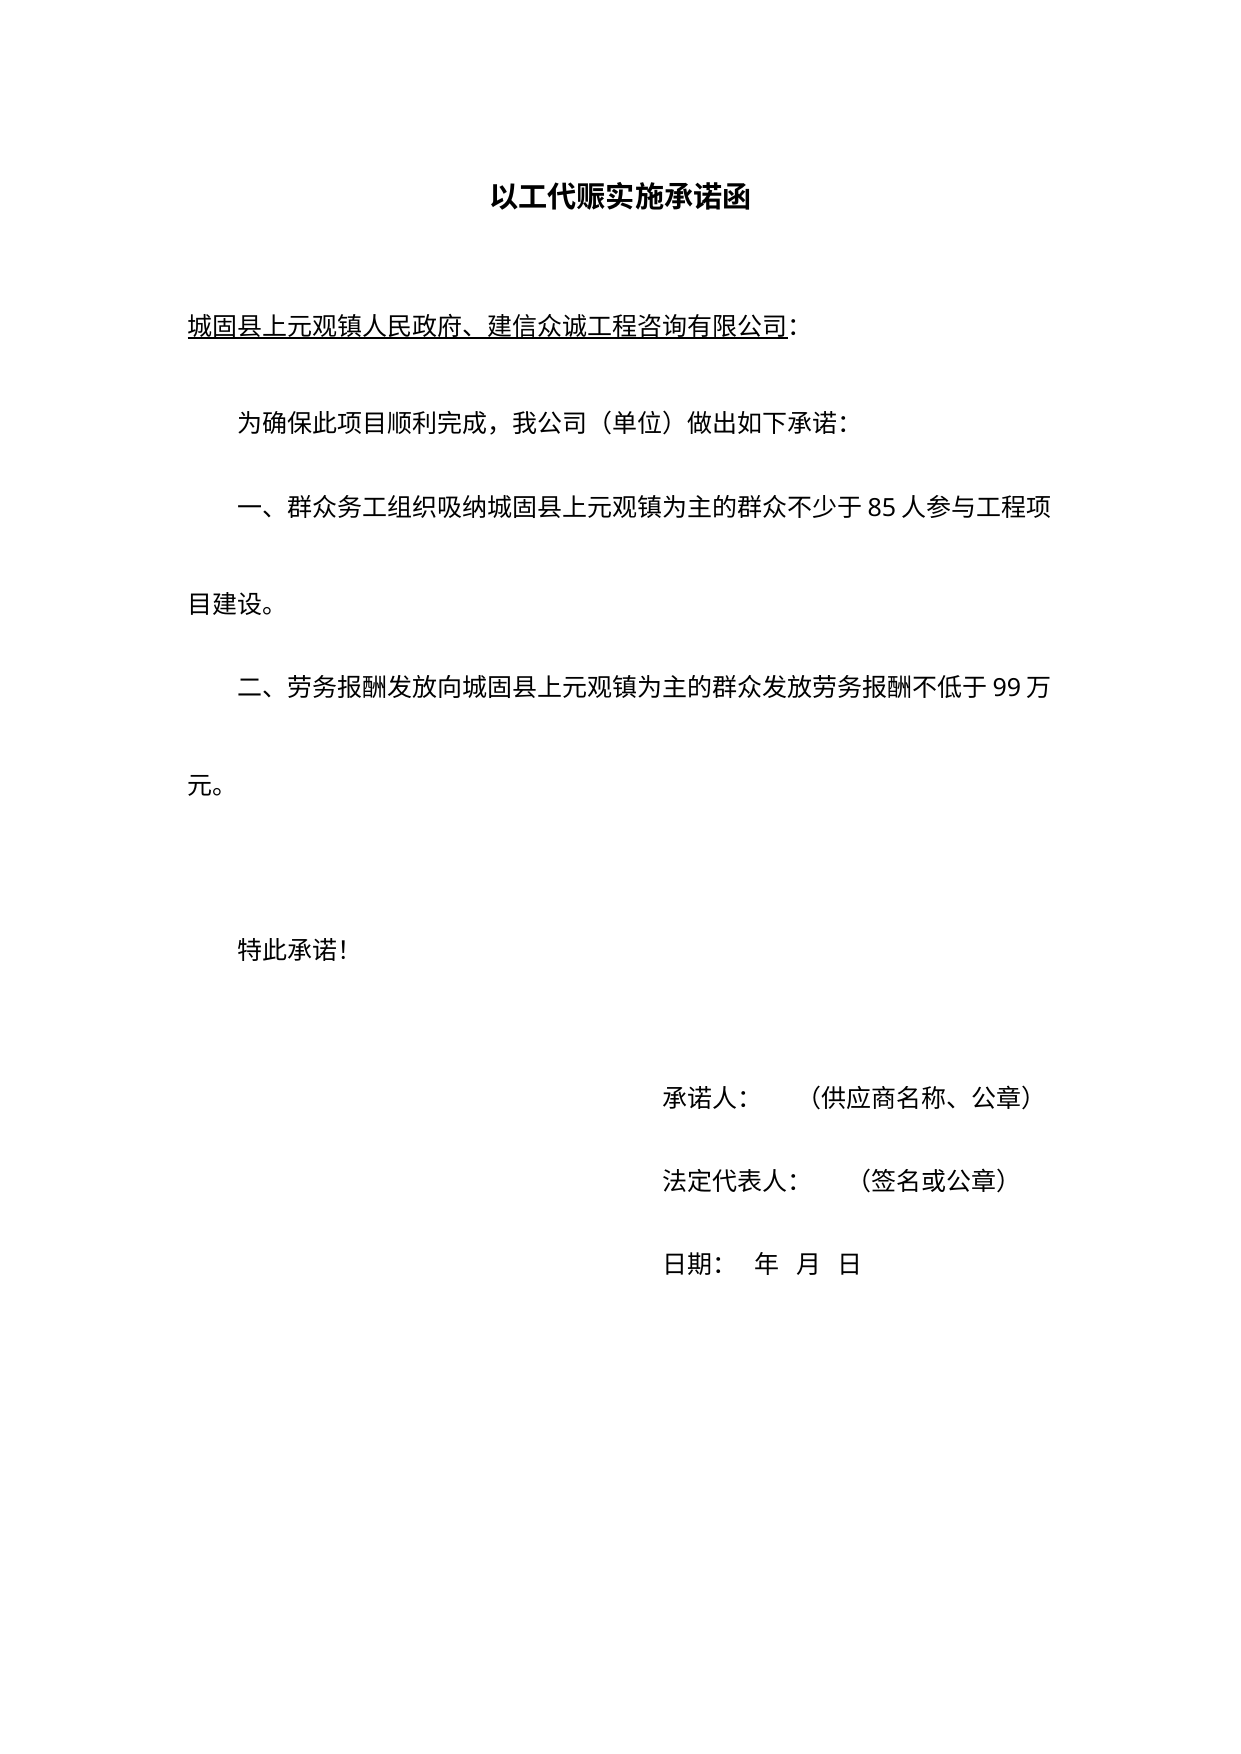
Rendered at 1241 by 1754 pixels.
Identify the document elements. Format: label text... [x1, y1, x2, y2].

text 特此承诺！ [187, 916, 1053, 981]
text 以工代赈实施承诺函 [187, 162, 1053, 227]
text 二、劳务报酬发放向城固县上元观镇为主的群众发放劳务报酬不低于99万元。 [187, 653, 1053, 816]
text 承诺人： （供应商名称、公章） [187, 1064, 1053, 1129]
text 一、群众务工组织吸纳城固县上元观镇为主的群众不少于85人参与工程项目建设。 [187, 473, 1053, 635]
text 法定代表人： （签名或公章） [187, 1147, 1053, 1212]
text 日期： 年 月 日 [187, 1230, 1053, 1295]
text 城固县上元观镇人民政府、建信众诚工程咨询有限公司： [187, 292, 1053, 357]
text 为确保此项目顺利完成，我公司（单位）做出如下承诺： [187, 389, 1053, 454]
